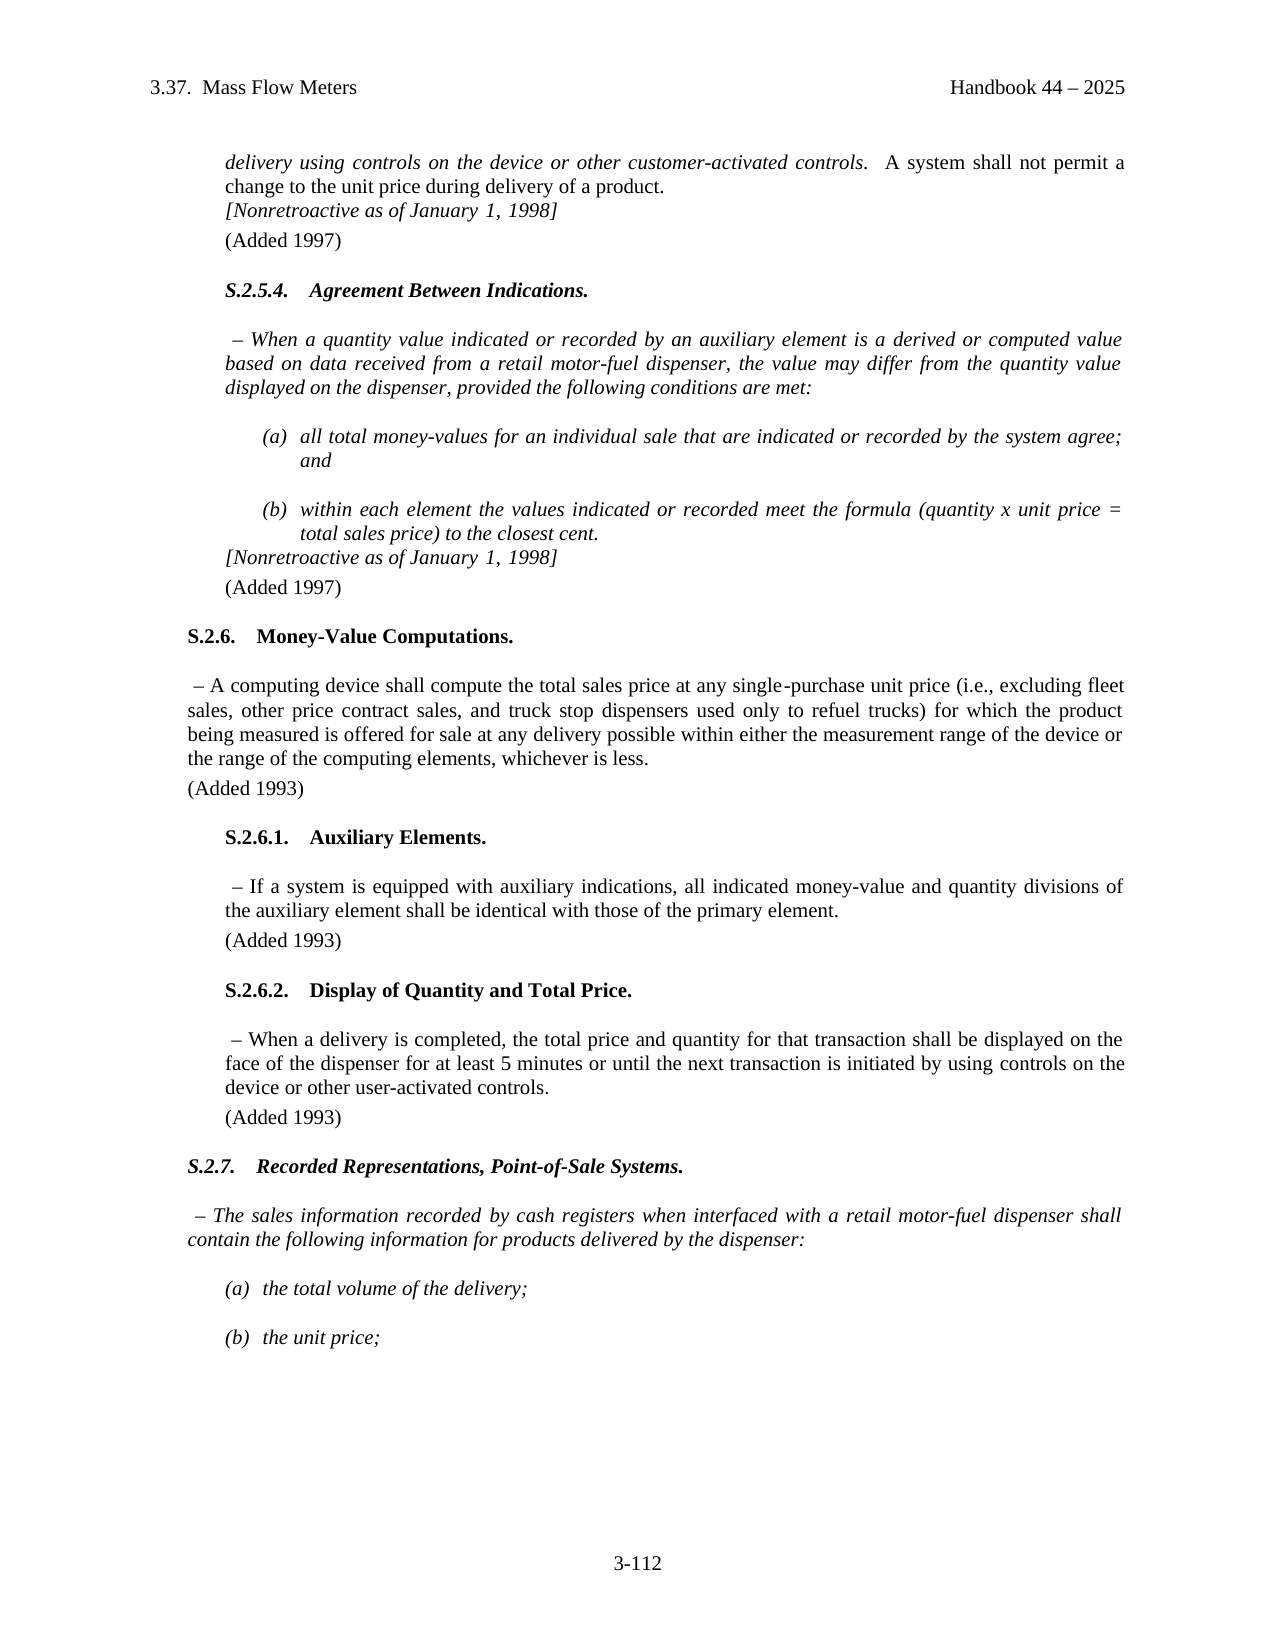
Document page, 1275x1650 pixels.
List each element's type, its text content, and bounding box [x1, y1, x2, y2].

text – If a system is equipped with auxiliary indications, all indicated money-value and quantity divisions of the auxiliary element shall be identical with those of the primary element. [225, 874, 1125, 922]
text – A computing device shall compute the total sales price at any single-purchase unit price (i.e., excluding fleet sales, other price contract sales, and truck stop dispensers used only to refuel trucks) for which the product being measured is offered for sale at any delivery possible within either the measurement range of the device or the range of the computing elements, whichever is less. [187, 673, 1125, 770]
subtitle S.2.6.2. Display of Quantity and Total Price. [225, 977, 1125, 1002]
subtitle S.2.6. Money-Value Computations. [187, 624, 1125, 648]
list within each element the values indicated or recorded meet the formula (quantity x unit price = total sales price) to the closest cent. [262, 497, 1125, 545]
text (Added 1997) [225, 228, 1125, 252]
text (Added 1993) [225, 1105, 1125, 1129]
text (Added 1993) [225, 928, 1125, 952]
text – The sales information recorded by cash registers when interfaced with a retail motor-fuel dispenser shall contain the following information for products delivered by the dispenser: [187, 1203, 1125, 1251]
list all total money-values for an individual sale that are indicated or recorded by the system agree; and [262, 424, 1125, 472]
text [Nonretroactive as of January 1, 1998] [225, 198, 1125, 222]
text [225, 150, 1125, 198]
text (Added 1993) [187, 776, 1125, 800]
subtitle S.2.7. Recorded Representations, Point-of-Sale Systems. [187, 1154, 1125, 1178]
list the total volume of the delivery; [225, 1276, 1125, 1300]
subtitle S.2.6.1. Auxiliary Elements. [225, 825, 1125, 849]
text – When a delivery is completed, the total price and quantity for that transaction shall be displayed on the face of the dispenser for at least 5 minutes or until the next transaction is initiated by using controls on the device or other user-activated controls. [225, 1027, 1125, 1099]
text – When a quantity value indicated or recorded by an auxiliary element is a derived or computed value based on data received from a retail motor-fuel dispenser, the value may differ from the quantity value displayed on the dispenser, provided the following conditions are met: [225, 327, 1125, 399]
text (Added 1997) [225, 575, 1125, 599]
subtitle S.2.5.4. Agreement Between Indications. [225, 277, 1125, 302]
text [Nonretroactive as of January 1, 1998] [225, 545, 1125, 569]
list the unit price; [225, 1325, 1125, 1349]
